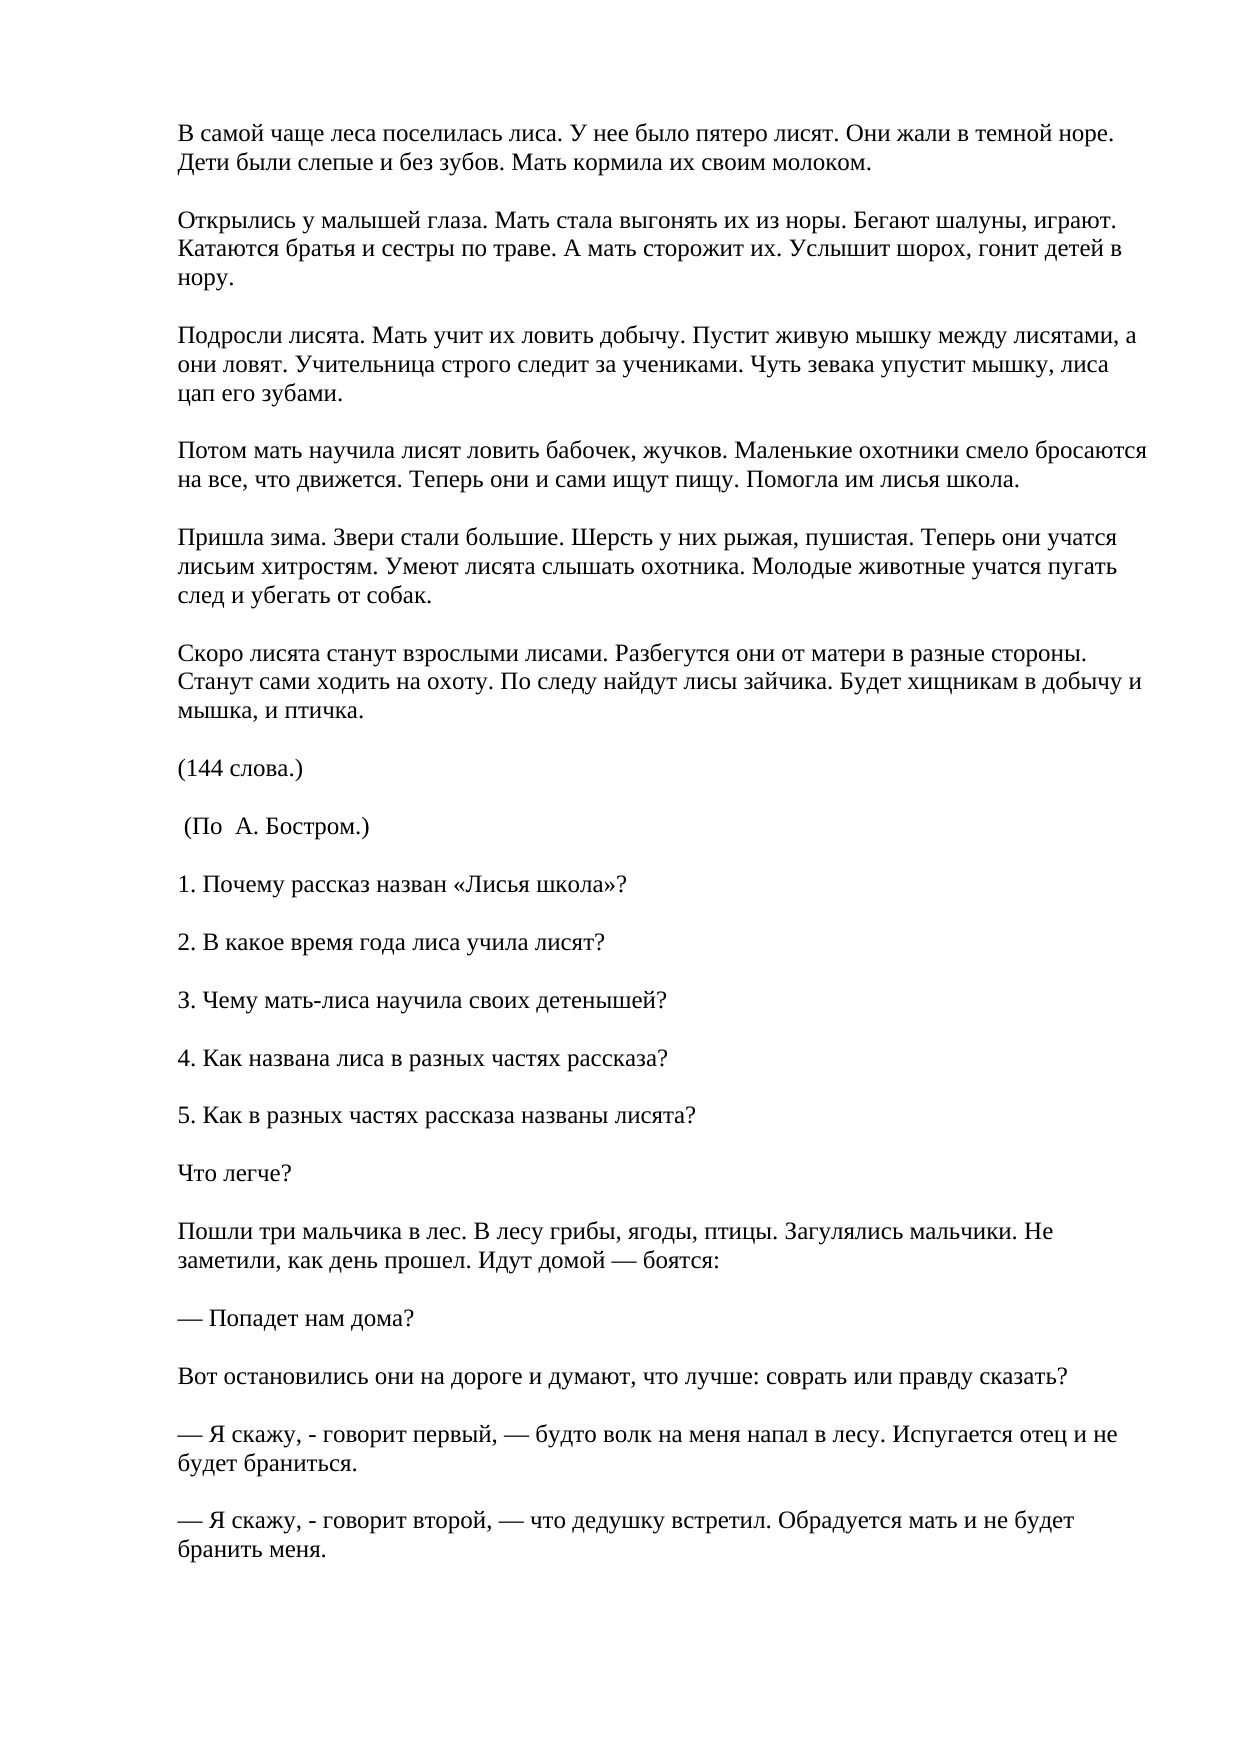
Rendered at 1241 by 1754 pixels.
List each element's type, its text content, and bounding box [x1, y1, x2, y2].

text Что легче? [177, 1158, 1152, 1187]
text Подросли лисята. Мать учит их ловить добычу. Пустит живую мышку между лисятами, а они ловят. Учительница строго следит за учениками. Чуть зевака упустит мышку, лиса цап его зубами. [177, 320, 1152, 406]
text 4. Как названа лиса в разных частях рассказа? [177, 1043, 1152, 1071]
text Пришла зима. Звери стали большие. Шерсть у них рыжая, пушистая. Теперь они учатся лисьим хитростям. Умеют лисята слышать охотника. Молодые животные учатся пугать след и убегать от собак. [177, 522, 1152, 608]
text Вот остановились они на дороге и думают, что лучше: соврать или правду сказать? [177, 1361, 1152, 1390]
text 1. Почему рассказ назван «Лисья школа»? [177, 869, 1152, 898]
text Открылись у малышей глаза. Мать стала выгонять их из норы. Бегают шалуны, играют. Катаются братья и сестры по траве. А мать сторожит их. Услышит шорох, гонит детей в нору. [177, 205, 1152, 291]
text З. Чему мать-лиса научила своих детенышей? [177, 985, 1152, 1013]
text Потом мать научила лисят ловить бабочек, жучков. Маленькие охотники смело бросаются на все, что движется. Теперь они и сами ищут пищу. Помогла им лисья школа. [177, 436, 1152, 493]
text (144 слова.) [177, 753, 1152, 782]
text В самой чаще леса поселилась лиса. У нее было пятеро лисят. Они жали в темной норе. Дети были слепые и без зубов. Мать кормила их своим молоком. [177, 118, 1152, 176]
text 5. Как в разных частях рассказа названы лисята? [177, 1101, 1152, 1129]
text (По А. Бостром.) [177, 811, 1152, 840]
text Пошли три мальчика в лес. В лесу грибы, ягоды, птицы. Загулялись мальчики. Не заметили, как день прошел. Идут домой — боятся: [177, 1216, 1152, 1274]
text — Я скажу, - говорит второй, — что дедушку встретил. Обрадуется мать и не будет бранить меня. [177, 1506, 1152, 1563]
text Скоро лисята станут взрослыми лисами. Разбегутся они от матери в разные стороны. Станут сами ходить на охоту. По следу найдут лисы зайчика. Будет хищникам в добычу и мышка, и птичка. [177, 638, 1152, 724]
text — Попадет нам дома? [177, 1303, 1152, 1332]
text — Я скажу, - говорит первый, — будто волк на меня напал в лесу. Испугается отец и не будет браниться. [177, 1419, 1152, 1476]
text 2. В какое время года лиса учила лисят? [177, 927, 1152, 956]
